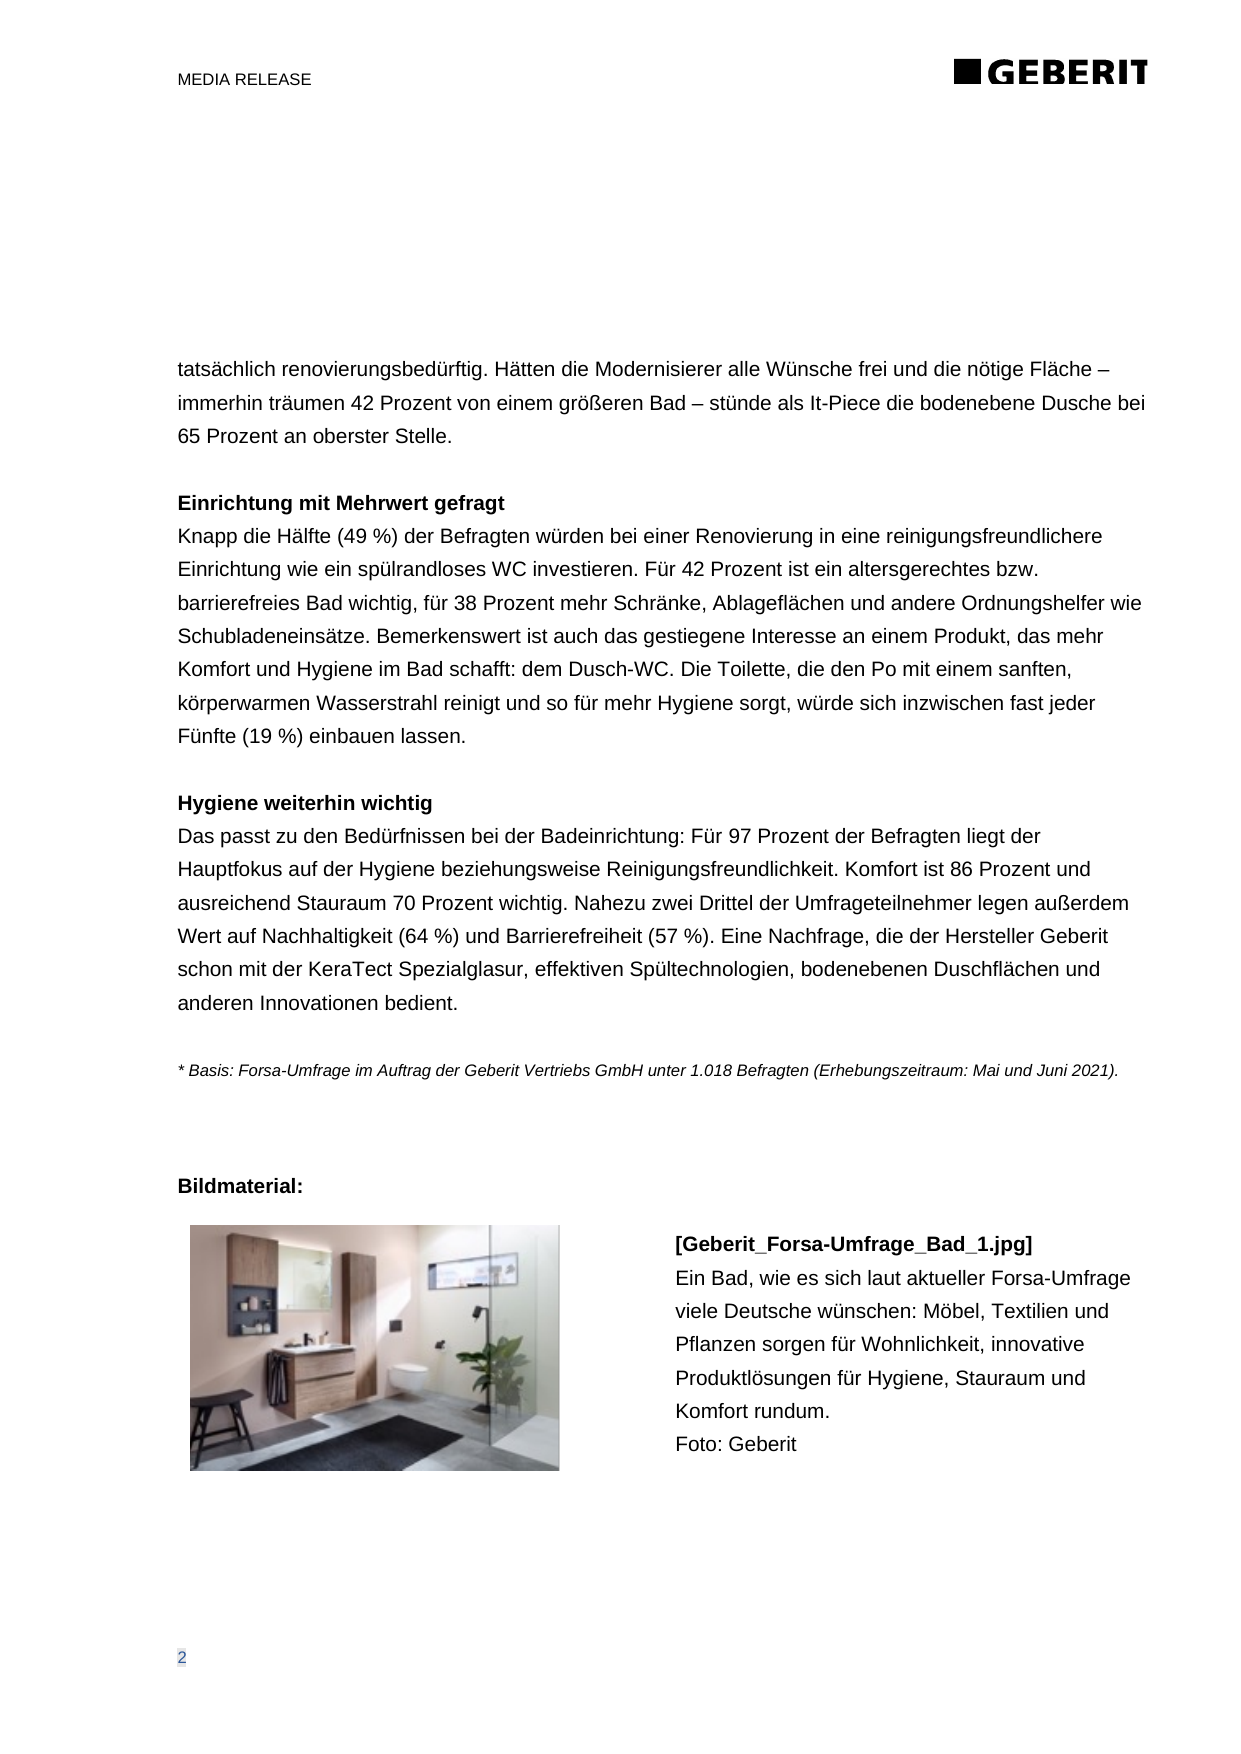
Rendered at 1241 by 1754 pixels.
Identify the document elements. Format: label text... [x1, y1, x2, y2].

picture [953, 58, 1148, 84]
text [177, 350, 1152, 1017]
picture [190, 1225, 561, 1471]
table_header [177, 1225, 664, 1529]
text Bildmaterial: [177, 1167, 1152, 1200]
table_header [Geberit_Forsa-Umfrage_Bad_1.jpg] Ein Bad, wie es sich laut aktueller Forsa-Umfrage viele Deutsche wünschen: Möbel, Textilien und Pflanzen sorgen für Wohnlichkeit, innovative Produktlösungen für Hygiene, Stauraum und Komfort rundum. Foto: Geberit [664, 1225, 1151, 1529]
text * Basis: Forsa-Umfrage im Auftrag der Geberit Vertriebs GmbH unter 1.018 Befragten (Erhebungszeitraum: Mai und Juni 2021). [177, 1050, 1152, 1083]
